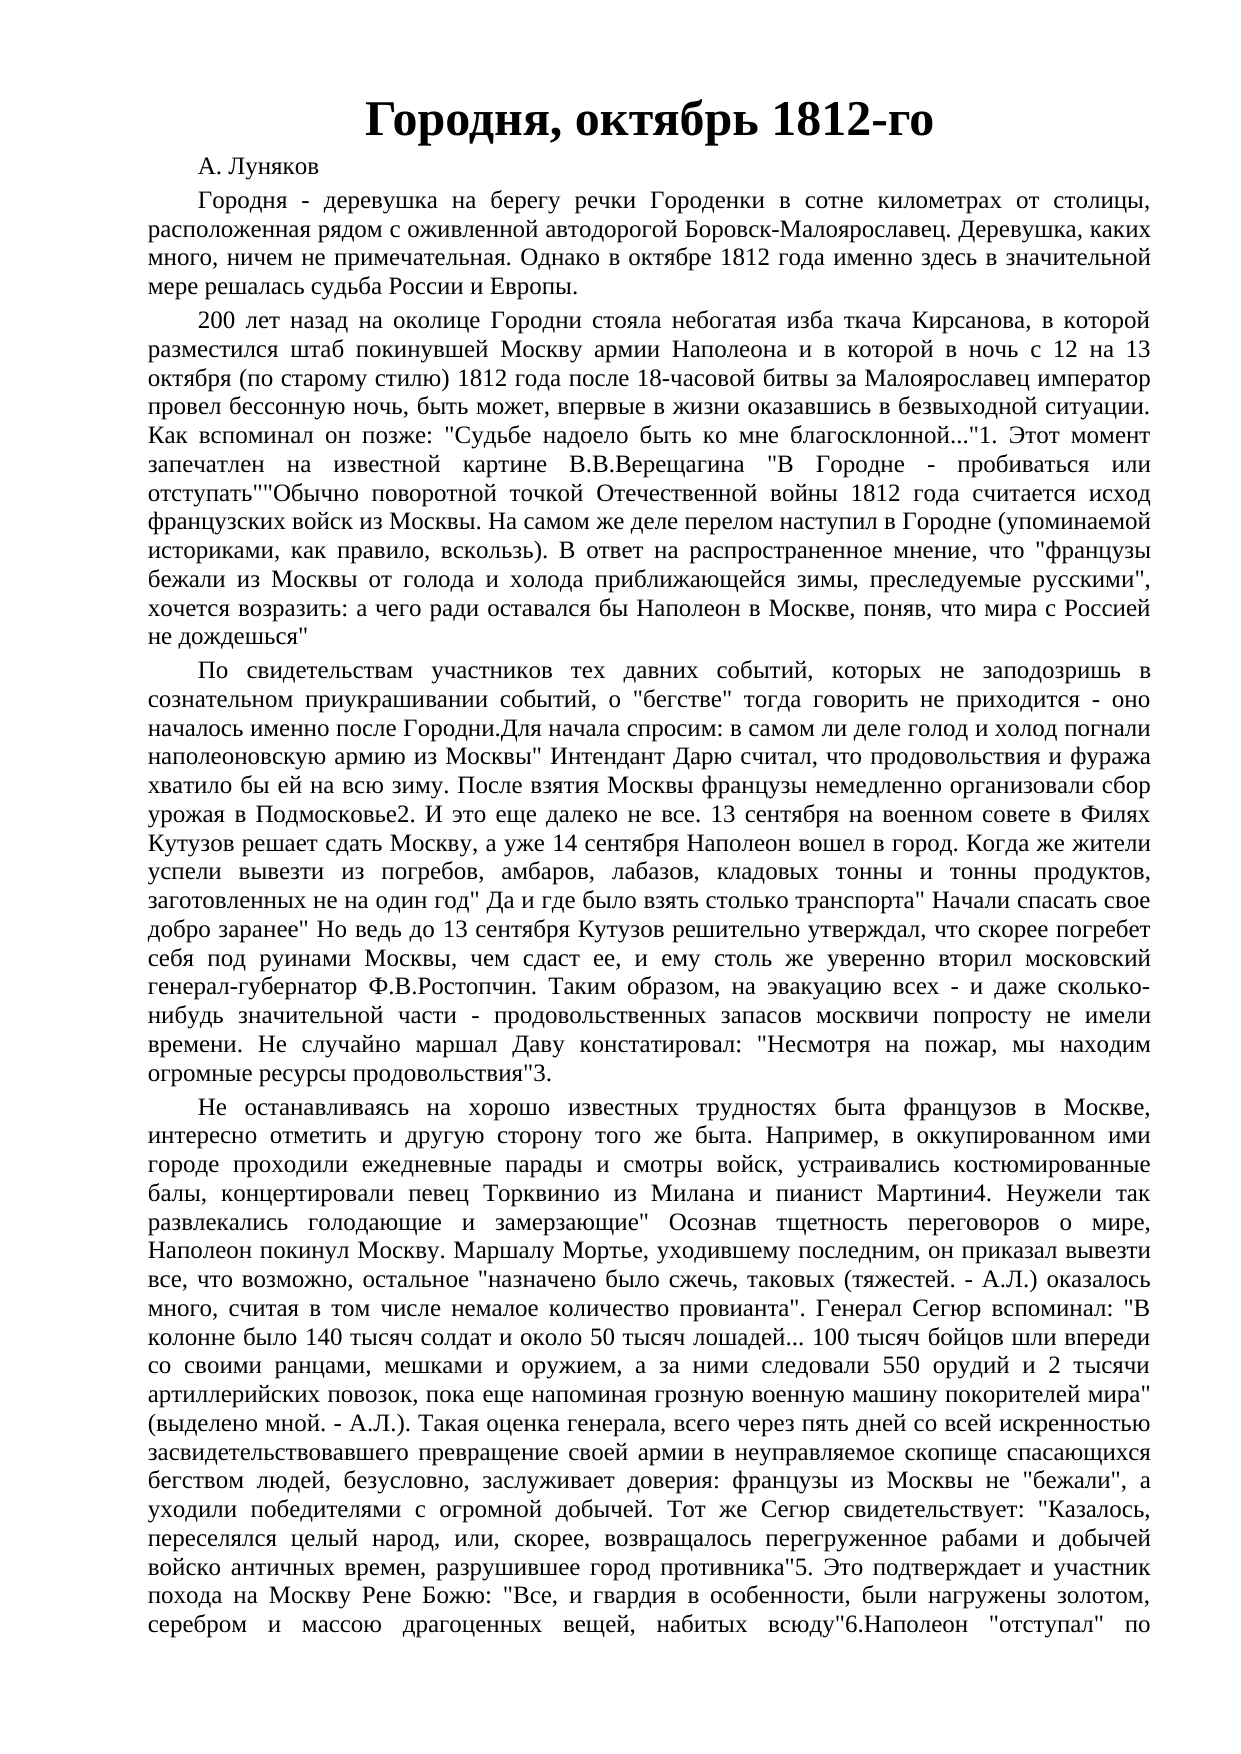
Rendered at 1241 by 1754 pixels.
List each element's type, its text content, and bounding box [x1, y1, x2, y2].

text Городня - деревушка на берегу речки Городенки в сотне километрах от столицы, расположенная рядом с оживленной автодорогой Боровск-Малоярославец. Деревушка, каких много, ничем не примечательная. Однако в октябре 1812 года именно здесь в значительной мере решалась судьба России и Европы. [148, 185, 1152, 300]
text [148, 1092, 1152, 1638]
text А. Луняков [148, 151, 1152, 180]
subtitle Городня, октябрь 1812-го [148, 88, 1152, 146]
text По свидетельствам участников тех давних событий, которых не заподозришь в сознательном приукрашивании событий, о "бегстве" тогда говорить не приходится - оно началось именно после Городни.Для начала спросим: в самом ли деле голод и холод погнали наполеоновскую армию из Москвы" Интендант Дарю считал, что продовольствия и фуража хватило бы ей на всю зиму. После взятия Москвы французы немедленно организовали сбор урожая в Подмосковье2. И это еще далеко не все. 13 сентября на военном совете в Филях Кутузов решает сдать Москву, а уже 14 сентября Наполеон вошел в город. Когда же жители успели вывезти из погребов, амбаров, лабазов, кладовых тонны и тонны продуктов, заготовленных не на один год" Да и где было взять столько транспорта" Начали спасать свое добро заранее" Но ведь до 13 сентября Кутузов решительно утверждал, что скорее погребет себя под руинами Москвы, чем сдаст ее, и ему столь же уверенно вторил московский генерал-губернатор Ф.В.Ростопчин. Таким образом, на эвакуацию всех - и даже сколько-нибудь значительной части - продовольственных запасов москвичи попросту не имели времени. Не случайно маршал Даву констатировал: "Несмотря на пожар, мы находим огромные ресурсы продовольствия"3. [148, 655, 1152, 1086]
text 200 лет назад на околице Городни стояла небогатая изба ткача Кирсанова, в которой разместился штаб покинувшей Москву армии Наполеона и в которой в ночь с 12 на 13 октября (по старому стилю) 1812 года после 18-часовой битвы за Малоярославец император провел бессонную ночь, быть может, впервые в жизни оказавшись в безвыходной ситуации. Как вспоминал он позже: "Судьбе надоело быть ко мне благосклонной..."1. Этот момент запечатлен на известной картине В.В.Верещагина "В Городне - пробиваться или отступать""Обычно поворотной точкой Отечественной войны 1812 года считается исход французских войск из Москвы. На самом же деле перелом наступил в Городне (упоминаемой историками, как правило, вскользь). В ответ на распространенное мнение, что "французы бежали из Москвы от голода и холода приближающейся зимы, преследуемые русскими", хочется возразить: а чего ради оставался бы Наполеон в Москве, поняв, что мира с Россией не дождешься" [148, 305, 1152, 650]
